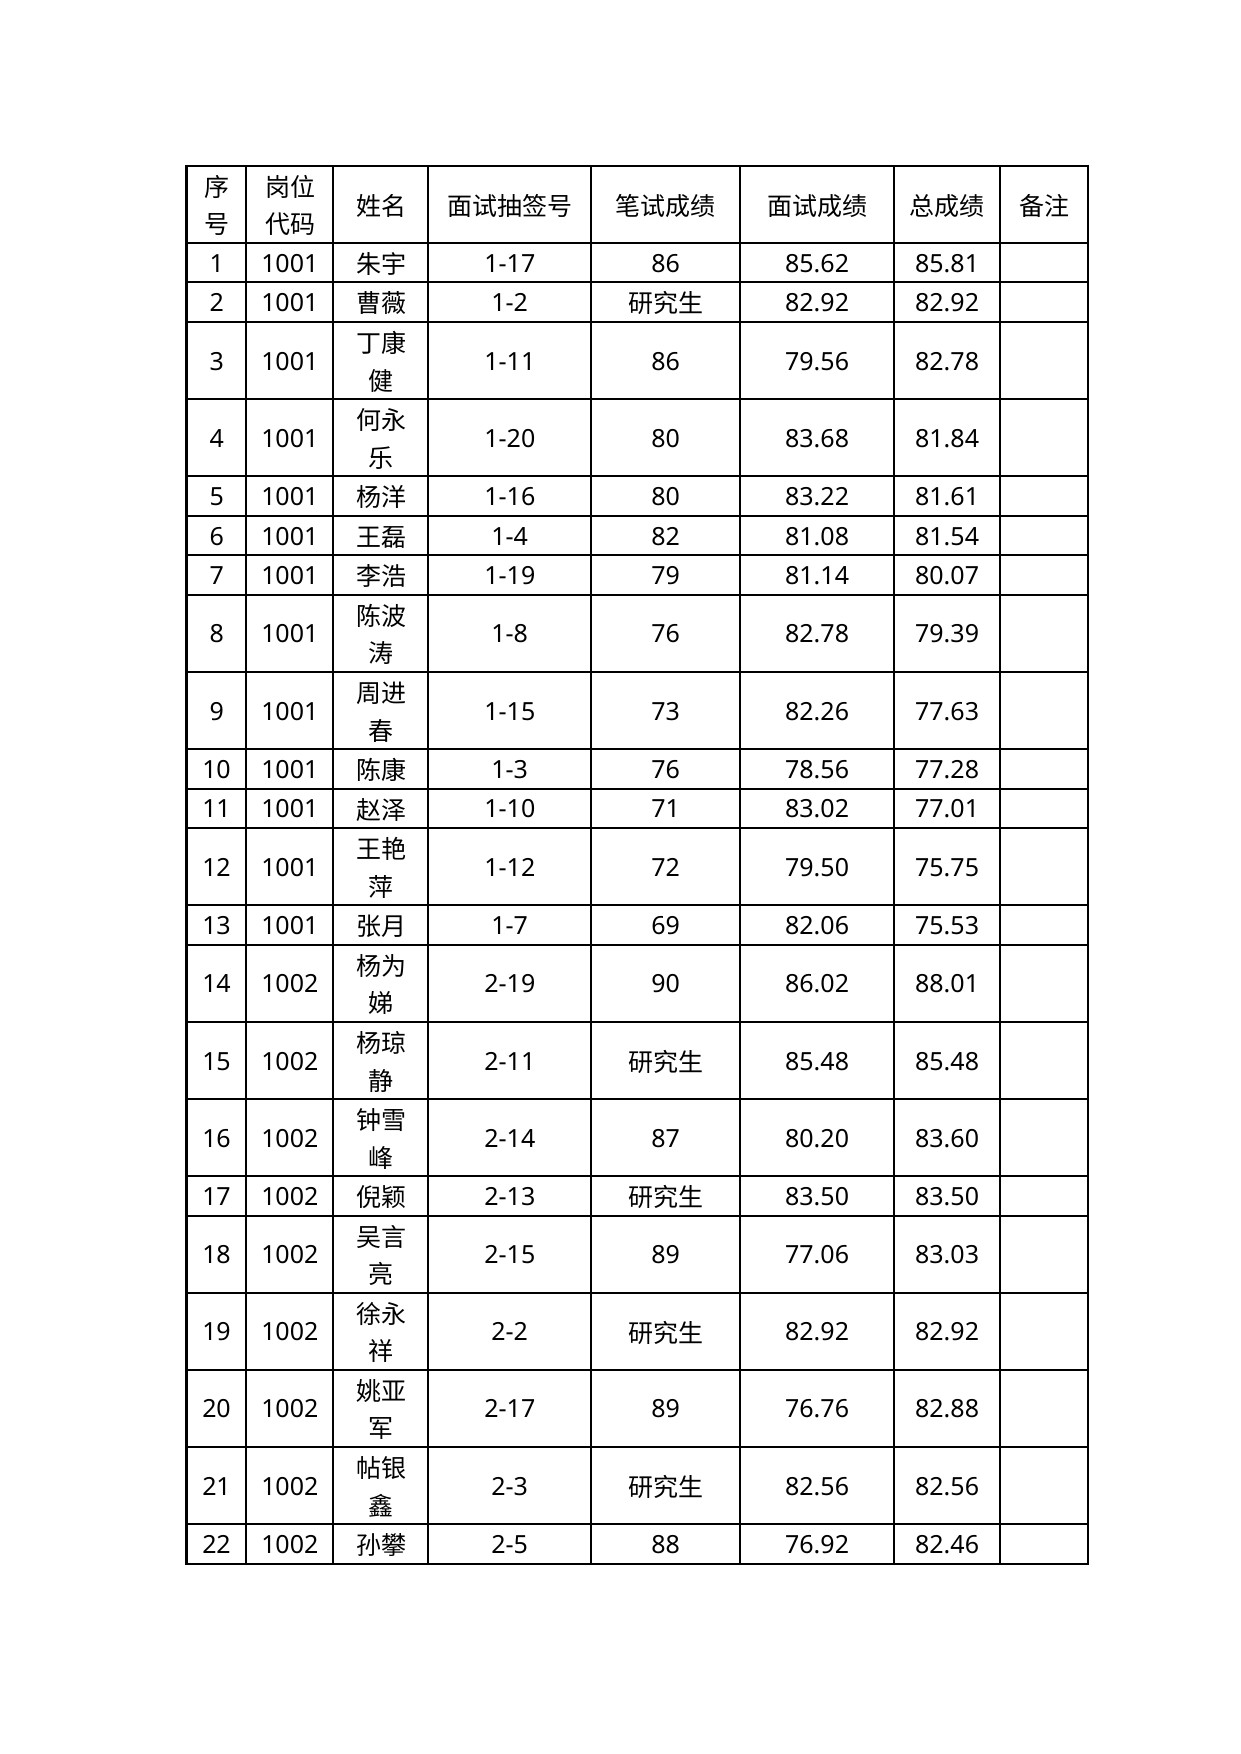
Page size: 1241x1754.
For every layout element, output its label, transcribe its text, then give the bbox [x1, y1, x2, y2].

table_cell [1001, 283, 1087, 321]
table_cell 帖银鑫 [334, 1448, 427, 1523]
table_cell 8 [188, 596, 245, 671]
table_cell 王艳萍 [334, 829, 427, 904]
table_cell 2-5 [429, 1525, 590, 1562]
table_cell 丁康健 [334, 323, 427, 398]
table_cell 吴言亮 [334, 1217, 427, 1292]
table_cell 5 [188, 477, 245, 514]
table_cell 1002 [247, 1294, 332, 1369]
table_cell 陈波涛 [334, 596, 427, 671]
table_cell [1001, 1100, 1087, 1175]
table_cell [1001, 750, 1087, 787]
table_cell 1001 [247, 244, 332, 281]
table_cell 80.20 [741, 1100, 893, 1175]
table_cell 76 [592, 750, 739, 787]
table_cell 2-15 [429, 1217, 590, 1292]
table_cell 82.06 [741, 906, 893, 944]
table_cell 1-2 [429, 283, 590, 321]
table_cell 朱宇 [334, 244, 427, 281]
table_cell 12 [188, 829, 245, 904]
table_cell 15 [188, 1023, 245, 1098]
table_cell 73 [592, 673, 739, 748]
table_cell 79.56 [741, 323, 893, 398]
table_cell 2-17 [429, 1371, 590, 1446]
table_cell 张月 [334, 906, 427, 944]
table_cell 82 [592, 517, 739, 554]
table_cell 79 [592, 556, 739, 594]
table_cell 何永乐 [334, 400, 427, 475]
table_cell 82.56 [741, 1448, 893, 1523]
table_cell 82.78 [741, 596, 893, 671]
table_header 笔试成绩 [592, 167, 739, 242]
table_cell [1001, 1294, 1087, 1369]
table_cell [1001, 1217, 1087, 1292]
table_cell 85.48 [741, 1023, 893, 1098]
table_cell 1001 [247, 477, 332, 514]
table_cell 孙攀 [334, 1525, 427, 1562]
table_cell 研究生 [592, 1448, 739, 1523]
table_cell 89 [592, 1217, 739, 1292]
table_cell [1001, 946, 1087, 1021]
table_cell 88.01 [895, 946, 999, 1021]
table_cell 1-8 [429, 596, 590, 671]
table_cell 钟雪峰 [334, 1100, 427, 1175]
table_cell 研究生 [592, 1023, 739, 1098]
table_cell 82.26 [741, 673, 893, 748]
table_cell [1001, 556, 1087, 594]
table_cell 14 [188, 946, 245, 1021]
table_cell 1002 [247, 1023, 332, 1098]
table_cell 王磊 [334, 517, 427, 554]
table_cell [1001, 596, 1087, 671]
table_cell 2-14 [429, 1100, 590, 1175]
table_cell 83.03 [895, 1217, 999, 1292]
table_cell 1-11 [429, 323, 590, 398]
table_cell 22 [188, 1525, 245, 1562]
table_cell 83.22 [741, 477, 893, 514]
table_cell 82.46 [895, 1525, 999, 1562]
table_cell 1-7 [429, 906, 590, 944]
table_cell 75.53 [895, 906, 999, 944]
table_cell 16 [188, 1100, 245, 1175]
table_cell 杨洋 [334, 477, 427, 514]
table_cell 76.76 [741, 1371, 893, 1446]
table_cell [1001, 1371, 1087, 1446]
table_cell 88 [592, 1525, 739, 1562]
table_cell [1001, 323, 1087, 398]
table_cell 83.02 [741, 790, 893, 827]
table_cell 1001 [247, 517, 332, 554]
table_cell 1-10 [429, 790, 590, 827]
table_cell 赵泽 [334, 790, 427, 827]
table_cell 陈康 [334, 750, 427, 787]
table_cell 1002 [247, 946, 332, 1021]
table_cell 72 [592, 829, 739, 904]
table_cell 82.92 [895, 1294, 999, 1369]
table_cell 77.28 [895, 750, 999, 787]
table_cell 1002 [247, 1371, 332, 1446]
table_cell 86 [592, 244, 739, 281]
table_header 姓名 [334, 167, 427, 242]
table_cell 83.68 [741, 400, 893, 475]
table_cell 10 [188, 750, 245, 787]
table_cell 1-17 [429, 244, 590, 281]
table_cell 71 [592, 790, 739, 827]
table_cell 6 [188, 517, 245, 554]
table_cell 研究生 [592, 283, 739, 321]
table_cell 11 [188, 790, 245, 827]
table_cell 2-13 [429, 1177, 590, 1214]
table_cell 89 [592, 1371, 739, 1446]
table_cell 2-2 [429, 1294, 590, 1369]
table_cell 1001 [247, 556, 332, 594]
table_cell 86 [592, 323, 739, 398]
table_cell 85.48 [895, 1023, 999, 1098]
table_cell 82.92 [741, 283, 893, 321]
table_cell 1001 [247, 596, 332, 671]
table_cell 81.61 [895, 477, 999, 514]
table_cell 69 [592, 906, 739, 944]
table_cell [1001, 829, 1087, 904]
table_cell 9 [188, 673, 245, 748]
table_cell [1001, 477, 1087, 514]
table_cell [1001, 1177, 1087, 1214]
table_cell 李浩 [334, 556, 427, 594]
table_cell [1001, 1448, 1087, 1523]
table_header 岗位代码 [247, 167, 332, 242]
table_cell [1001, 673, 1087, 748]
table_cell [1001, 400, 1087, 475]
table_cell 79.39 [895, 596, 999, 671]
table_cell 19 [188, 1294, 245, 1369]
table_cell 82.92 [741, 1294, 893, 1369]
table_cell 82.78 [895, 323, 999, 398]
table_cell 82.92 [895, 283, 999, 321]
table_cell [1001, 790, 1087, 827]
table_cell 87 [592, 1100, 739, 1175]
table_cell [1001, 906, 1087, 944]
table_cell 81.84 [895, 400, 999, 475]
table_cell 83.50 [895, 1177, 999, 1214]
table_cell 1002 [247, 1525, 332, 1562]
table_cell 20 [188, 1371, 245, 1446]
table_cell 83.50 [741, 1177, 893, 1214]
table_cell 1002 [247, 1448, 332, 1523]
table_cell 1001 [247, 790, 332, 827]
table_cell 7 [188, 556, 245, 594]
table_cell 1001 [247, 283, 332, 321]
table_cell 85.62 [741, 244, 893, 281]
table_cell 周进春 [334, 673, 427, 748]
table_cell 76.92 [741, 1525, 893, 1562]
table_cell 81.08 [741, 517, 893, 554]
table_cell 80.07 [895, 556, 999, 594]
table_cell 79.50 [741, 829, 893, 904]
table_cell 80 [592, 477, 739, 514]
table_cell 1001 [247, 400, 332, 475]
table_cell 21 [188, 1448, 245, 1523]
table_cell 1002 [247, 1100, 332, 1175]
table_cell 曹薇 [334, 283, 427, 321]
table_cell 2-19 [429, 946, 590, 1021]
table_cell 13 [188, 906, 245, 944]
table_cell 1-16 [429, 477, 590, 514]
table_cell 90 [592, 946, 739, 1021]
table_cell 78.56 [741, 750, 893, 787]
table_cell 82.56 [895, 1448, 999, 1523]
table_cell 姚亚军 [334, 1371, 427, 1446]
table_cell 1002 [247, 1217, 332, 1292]
table_cell 81.54 [895, 517, 999, 554]
table_cell 85.81 [895, 244, 999, 281]
table_cell 77.63 [895, 673, 999, 748]
table_cell [1001, 1525, 1087, 1562]
table_cell 2-11 [429, 1023, 590, 1098]
table_cell 1002 [247, 1177, 332, 1214]
table_cell 76 [592, 596, 739, 671]
table_cell 1-3 [429, 750, 590, 787]
table_cell 80 [592, 400, 739, 475]
table_cell [1001, 517, 1087, 554]
table_cell 2 [188, 283, 245, 321]
table_cell 86.02 [741, 946, 893, 1021]
table_cell 1 [188, 244, 245, 281]
table_cell 1001 [247, 906, 332, 944]
table_header 备注 [1001, 167, 1087, 242]
table_cell 3 [188, 323, 245, 398]
table_header 总成绩 [895, 167, 999, 242]
table_cell 研究生 [592, 1177, 739, 1214]
table_cell 17 [188, 1177, 245, 1214]
table_cell 1-4 [429, 517, 590, 554]
table_cell 倪颖 [334, 1177, 427, 1214]
table_cell [1001, 1023, 1087, 1098]
table_cell 1001 [247, 829, 332, 904]
table_cell 1-19 [429, 556, 590, 594]
table_cell [1001, 244, 1087, 281]
table_cell 1-15 [429, 673, 590, 748]
table_header 面试抽签号 [429, 167, 590, 242]
table_cell 1001 [247, 673, 332, 748]
table_header 面试成绩 [741, 167, 893, 242]
table_cell 1001 [247, 323, 332, 398]
table_cell 杨琼静 [334, 1023, 427, 1098]
table_cell 81.14 [741, 556, 893, 594]
table_cell 2-3 [429, 1448, 590, 1523]
table_cell 4 [188, 400, 245, 475]
table_cell 82.88 [895, 1371, 999, 1446]
table_cell 徐永祥 [334, 1294, 427, 1369]
table_cell 杨为娣 [334, 946, 427, 1021]
table_cell 75.75 [895, 829, 999, 904]
table_cell 研究生 [592, 1294, 739, 1369]
table_cell 77.01 [895, 790, 999, 827]
table_cell 1-20 [429, 400, 590, 475]
table_cell 18 [188, 1217, 245, 1292]
table_cell 77.06 [741, 1217, 893, 1292]
table_cell 1-12 [429, 829, 590, 904]
table_cell 83.60 [895, 1100, 999, 1175]
table_cell 1001 [247, 750, 332, 787]
table_header 序号 [188, 167, 245, 242]
